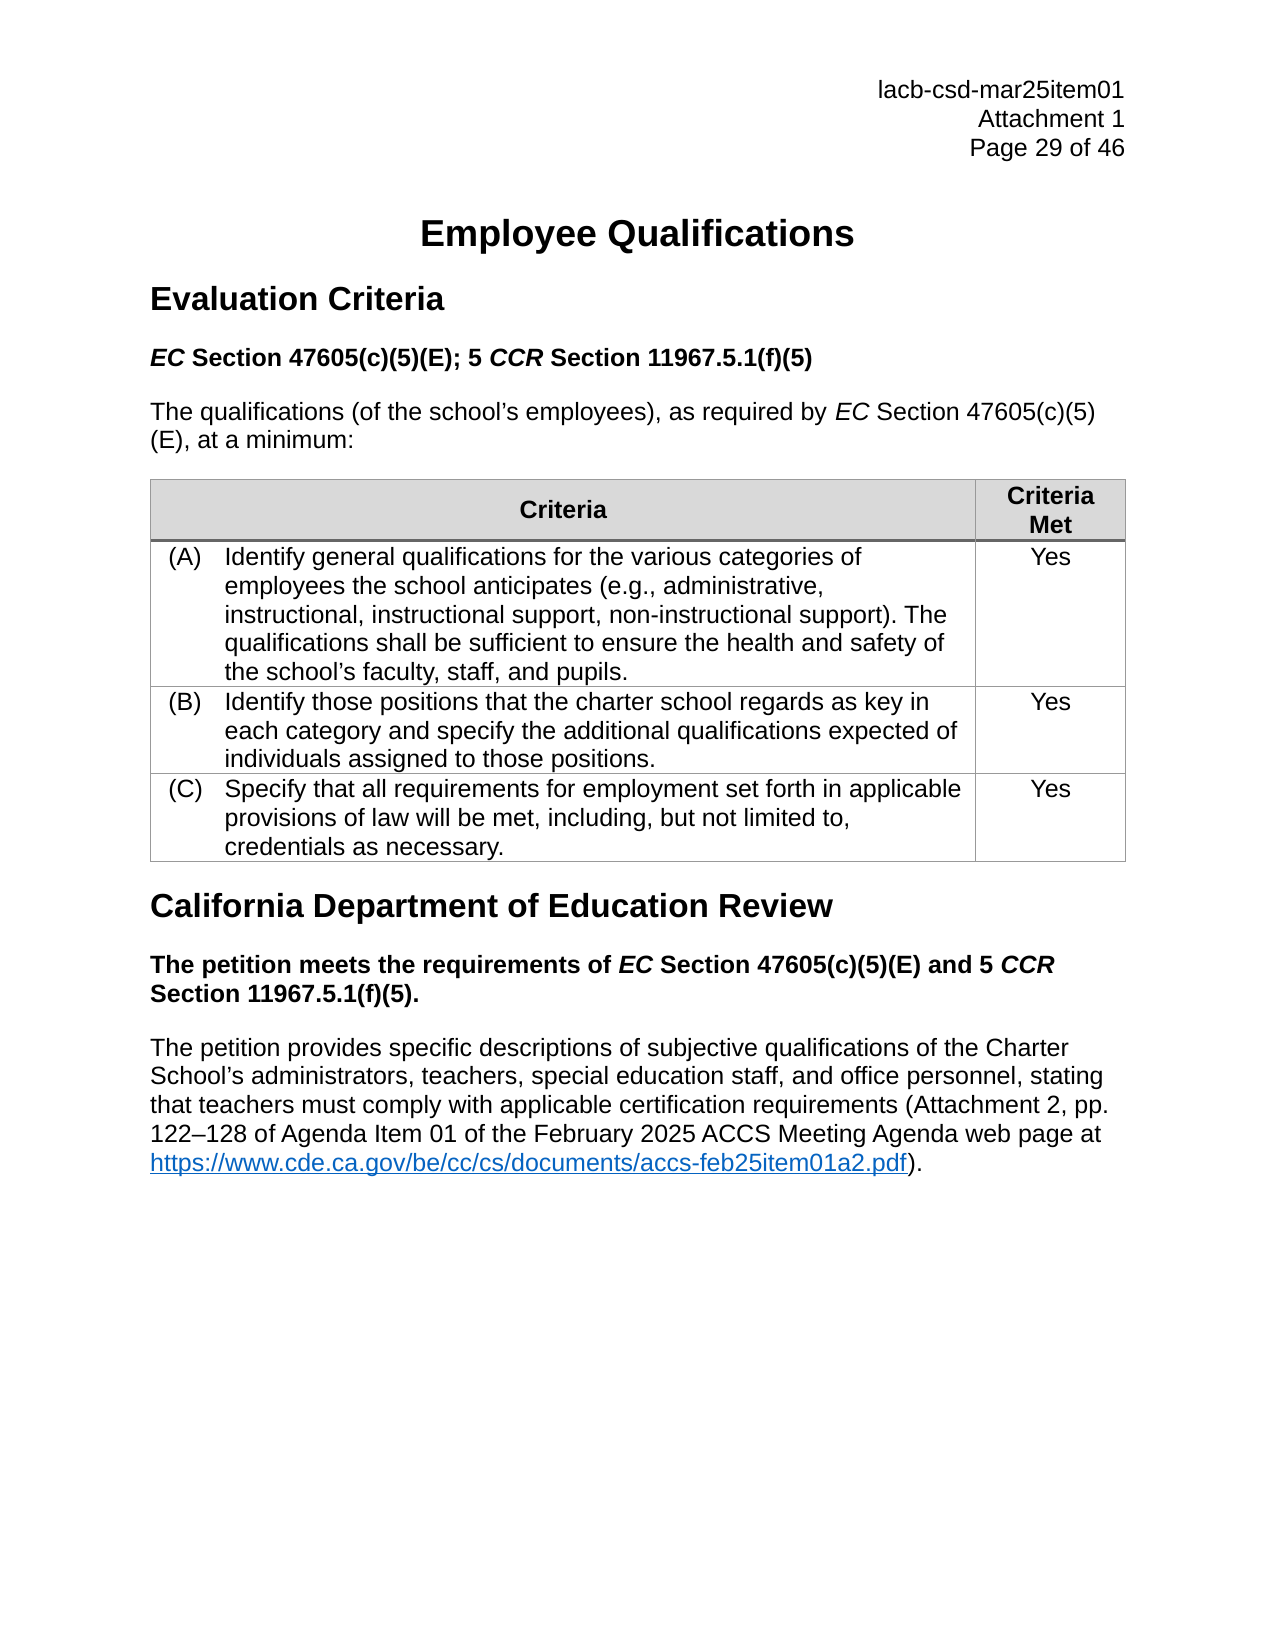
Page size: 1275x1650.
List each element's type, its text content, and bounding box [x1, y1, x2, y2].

table_cell Specify that all requirements for employment set forth in applicable provisions of law will be met, including, but not limited to, credentials as necessary. [151, 774, 975, 861]
table_cell Yes [976, 687, 1125, 773]
table_cell Yes [976, 774, 1125, 861]
text The qualifications (of the school’s employees), as required by EC Section 47605(c)(5)(E), at a minimum: [150, 397, 1125, 454]
text EC Section 47605(c)(5)(E); 5 CCR Section 11967.5.1(f)(5) [150, 343, 1125, 372]
text The petition meets the requirements of EC Section 47605(c)(5)(E) and 5 CCR Section 11967.5.1(f)(5). [150, 950, 1125, 1007]
table_header Criteria [151, 480, 975, 539]
table_header Criteria Met [976, 480, 1125, 539]
table_cell Identify those positions that the charter school regards as key in each category and specify the additional qualifications expected of individuals assigned to those positions. [151, 687, 975, 773]
subtitle Employee Qualifications [150, 211, 1125, 254]
subtitle Evaluation Criteria [150, 279, 1125, 318]
table_cell Yes [976, 542, 1125, 686]
table_cell Identify general qualifications for the various categories of employees the school anticipates (e.g., administrative, instructional, instructional support, non-instructional support). The qualifications shall be sufficient to ensure the health and safety of the school’s faculty, staff, and pupils. [151, 542, 975, 686]
subtitle California Department of Education Review [150, 887, 1125, 925]
text The petition provides specific descriptions of subjective qualifications of the Charter School’s administrators, teachers, special education staff, and office personnel, stating that teachers must comply with applicable certification requirements (Attachment 2, pp. 122–128 of Agenda Item 01 of the February 2025 ACCS Meeting Agenda web page at https://www.cde.ca.gov/be/cc/cs/documents/accs-feb25item01a2.pdf). [150, 1032, 1125, 1176]
